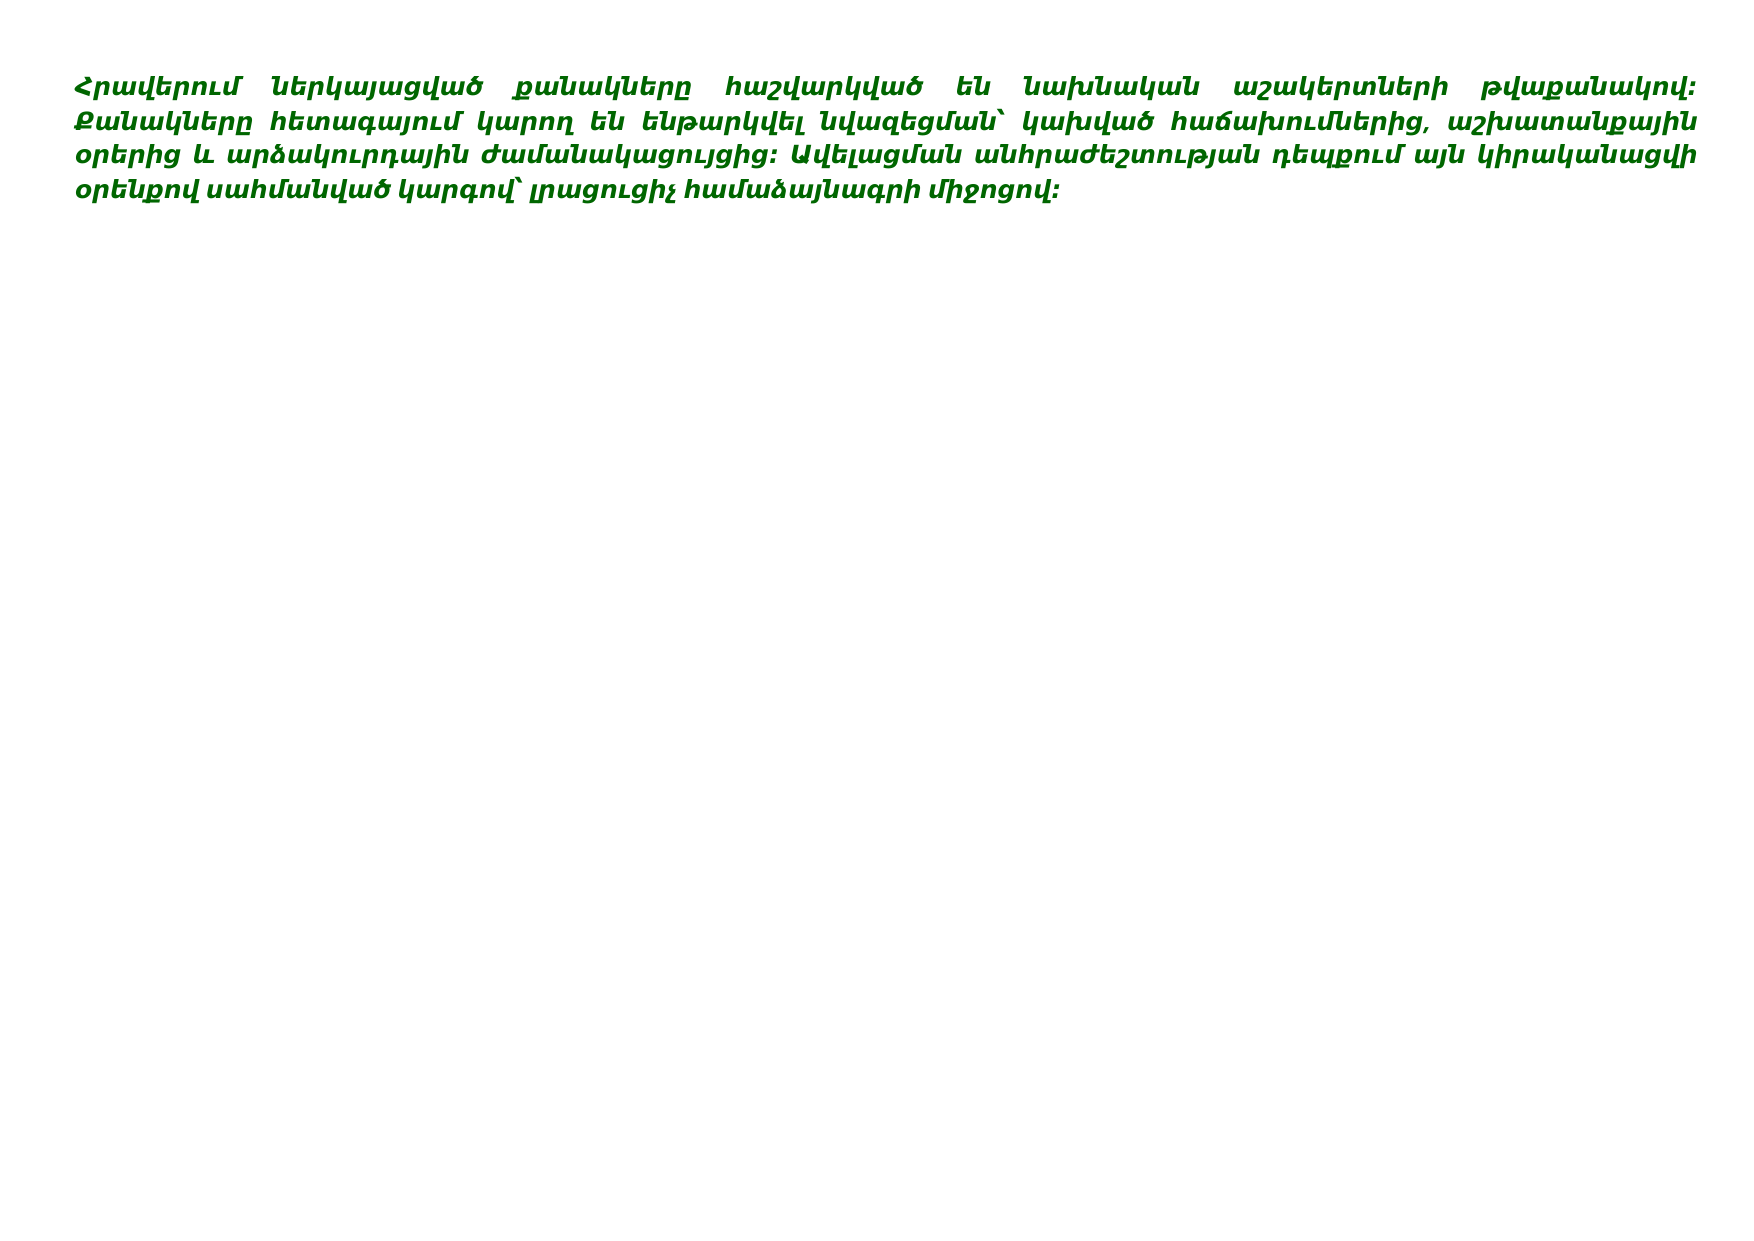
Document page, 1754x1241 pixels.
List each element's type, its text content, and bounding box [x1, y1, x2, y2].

list Հրավերում ներկայացված քանակները հաշվարկված են նախնական աշակերտների թվաքանակով։ Քանակները հետագայում կարող են ենթարկվել նվազեցման՝ կախված հաճախումներից, աշխատանքային օրերից և արձակուրդային ժամանակացույցից։ Ավելացման անհրաժեշտության դեպքում այն կիրականացվի օրենքով սահմանված կարգով՝ լրացուցիչ համաձայնագրի միջոցով։ [75, 69, 1698, 205]
